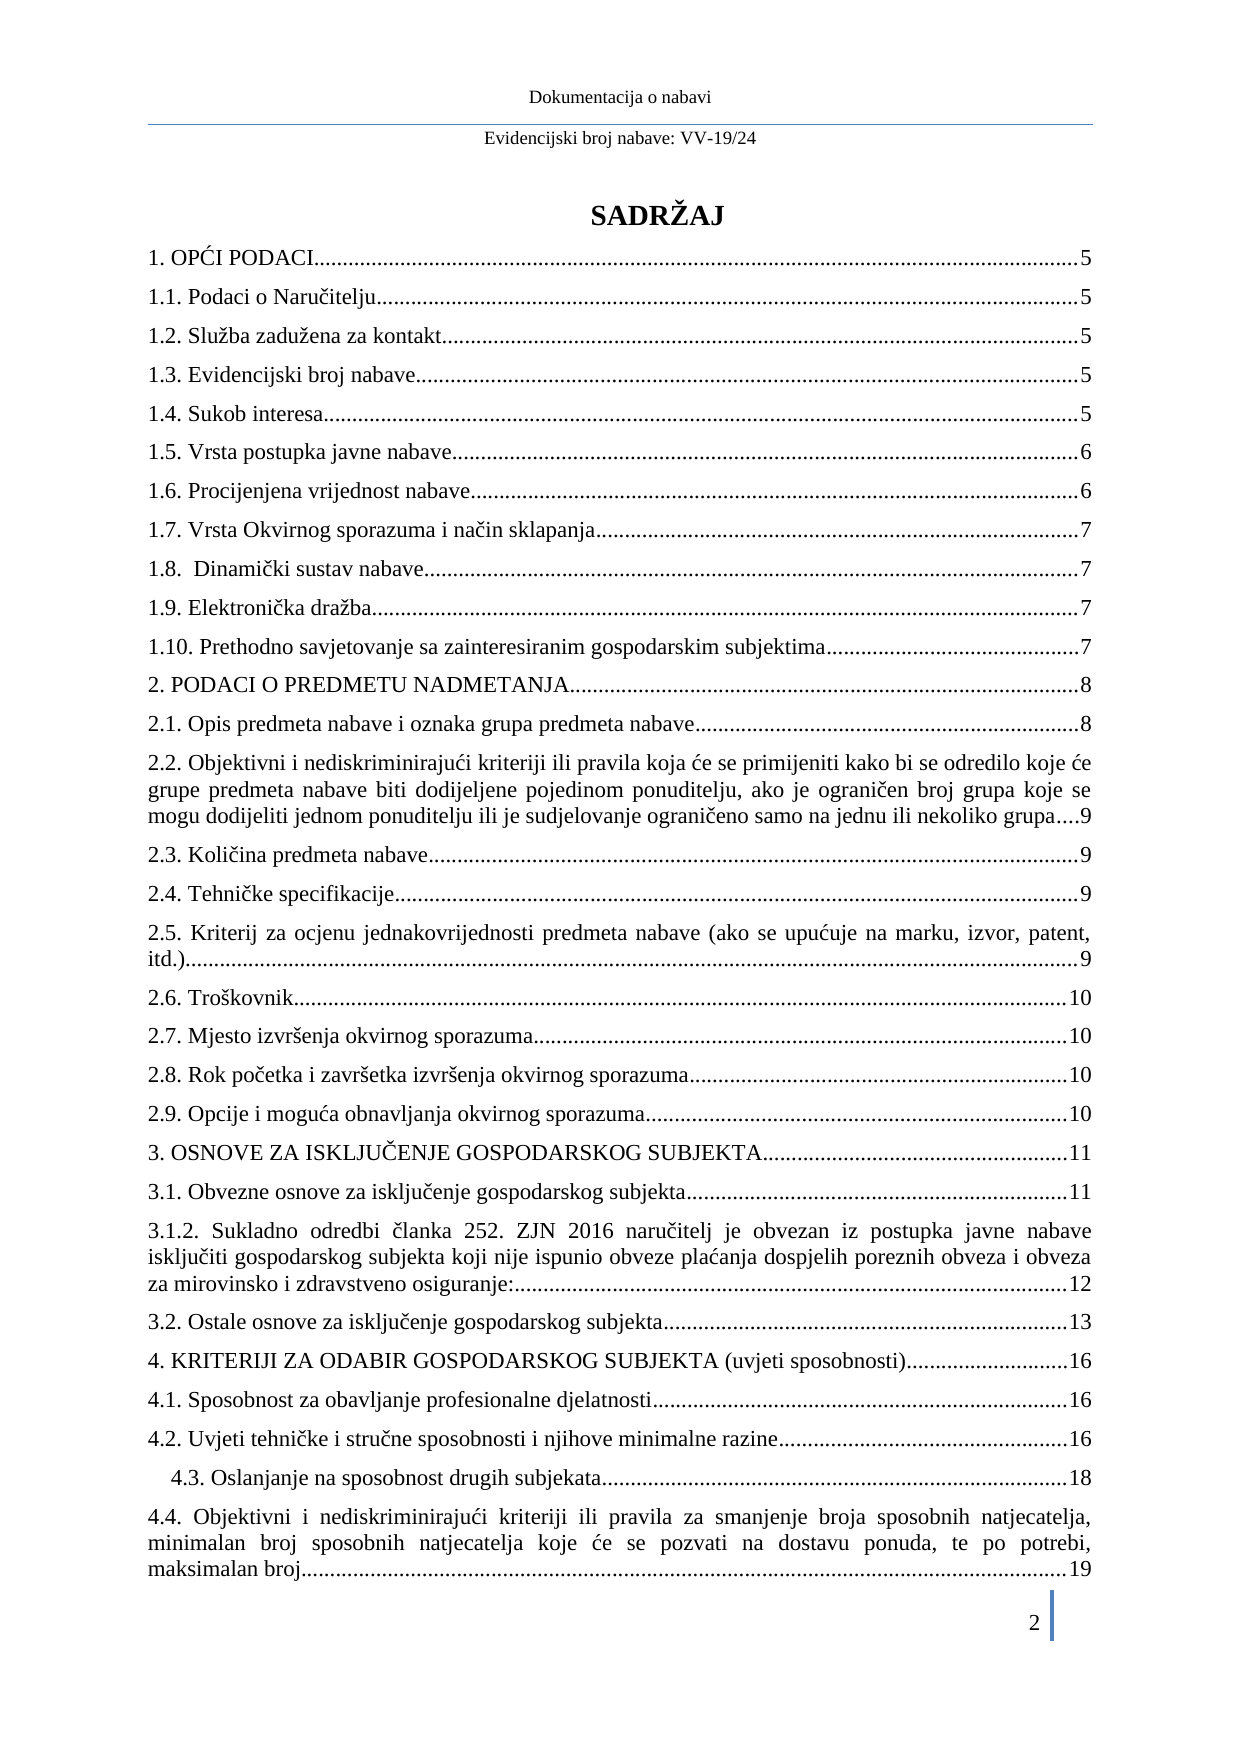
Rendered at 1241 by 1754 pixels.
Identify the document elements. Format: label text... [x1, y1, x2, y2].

text 2.7. Mjesto izvršenja okvirnog sporazuma 10 [148, 1023, 1093, 1049]
text 2.3. Količina predmeta nabave 9 [148, 841, 1093, 867]
text 3.1. Obvezne osnove za isključenje gospodarskog subjekta 11 [148, 1178, 1093, 1204]
text 3.2. Ostale osnove za isključenje gospodarskog subjekta 13 [148, 1308, 1093, 1335]
text 1. OPĆI PODACI 5 [148, 244, 1093, 271]
text 2.1. Opis predmeta nabave i oznaka grupa predmeta nabave 8 [148, 710, 1093, 737]
text 3. OSNOVE ZA ISKLJUČENJE GOSPODARSKOG SUBJEKTA 11 [148, 1139, 1093, 1166]
text 3.1.2. Sukladno odredbi članka 252. ZJN 2016 naručitelj je obvezan iz postupka javne nabave isključiti gospodarskog subjekta koji nije ispunio obveze plaćanja dospjelih poreznih obveza i obveza za mirovinsko i zdravstveno osiguranje: 12 [148, 1217, 1093, 1296]
text 1.6. Procijenjena vrijednost nabave 6 [148, 477, 1093, 504]
text 4.2. Uvjeti tehničke i stručne sposobnosti i njihove minimalne razine 16 [148, 1425, 1093, 1451]
text 2.9. Opcije i moguća obnavljanja okvirnog sporazuma 10 [148, 1100, 1093, 1127]
text 4.1. Sposobnost za obavljanje profesionalne djelatnosti 16 [148, 1386, 1093, 1412]
text 1.10. Prethodno savjetovanje sa zainteresiranim gospodarskim subjektima 7 [148, 633, 1093, 659]
text 2.4. Tehničke specifikacije 9 [148, 880, 1093, 906]
text 1.2. Služba zadužena za kontakt 5 [148, 322, 1093, 348]
text 1.1. Podaci o Naručitelju 5 [148, 283, 1093, 309]
text 2.6. Troškovnik 10 [148, 984, 1093, 1010]
text 1.5. Vrsta postupka javne nabave 6 [148, 438, 1093, 465]
text 4.3. Oslanjanje na sposobnost drugih subjekata 18 [171, 1464, 1093, 1490]
text 2.5. Kriterij za ocjenu jednakovrijednosti predmeta nabave (ako se upućuje na marku, izvor, patent, itd.) 9 [148, 918, 1093, 971]
text 1.3. Evidencijski broj nabave 5 [148, 361, 1093, 387]
text 4. KRITERIJI ZA ODABIR GOSPODARSKOG SUBJEKTA (uvjeti sposobnosti) 16 [148, 1347, 1093, 1374]
text 2.2. Objektivni i nediskriminirajući kriteriji ili pravila koja će se primijeniti kako bi se odredilo koje će grupe predmeta nabave biti dodijeljene pojedinom ponuditelju, ako je ograničen broj grupa koje se mogu dodijeliti jednom ponuditelju ili je sudjelovanje ograničeno samo na jednu ili nekoliko grupa 9 [148, 749, 1093, 828]
text 2. PODACI O PREDMETU NADMETANJA 8 [148, 672, 1093, 698]
text 1.8. Dinamički sustav nabave 7 [148, 555, 1093, 581]
text SADRŽAJ [148, 198, 1093, 232]
text 2.8. Rok početka i završetka izvršenja okvirnog sporazuma 10 [148, 1061, 1093, 1088]
text 1.9. Elektronička dražba 7 [148, 594, 1093, 620]
text 4.4. Objektivni i nediskriminirajući kriteriji ili pravila za smanjenje broja sposobnih natjecatelja, minimalan broj sposobnih natjecatelja koje će se pozvati na dostavu ponuda, te po potrebi, maksimalan broj 19 [148, 1503, 1093, 1582]
text 1.7. Vrsta Okvirnog sporazuma i način sklapanja 7 [148, 516, 1093, 542]
text 1.4. Sukob interesa 5 [148, 399, 1093, 426]
